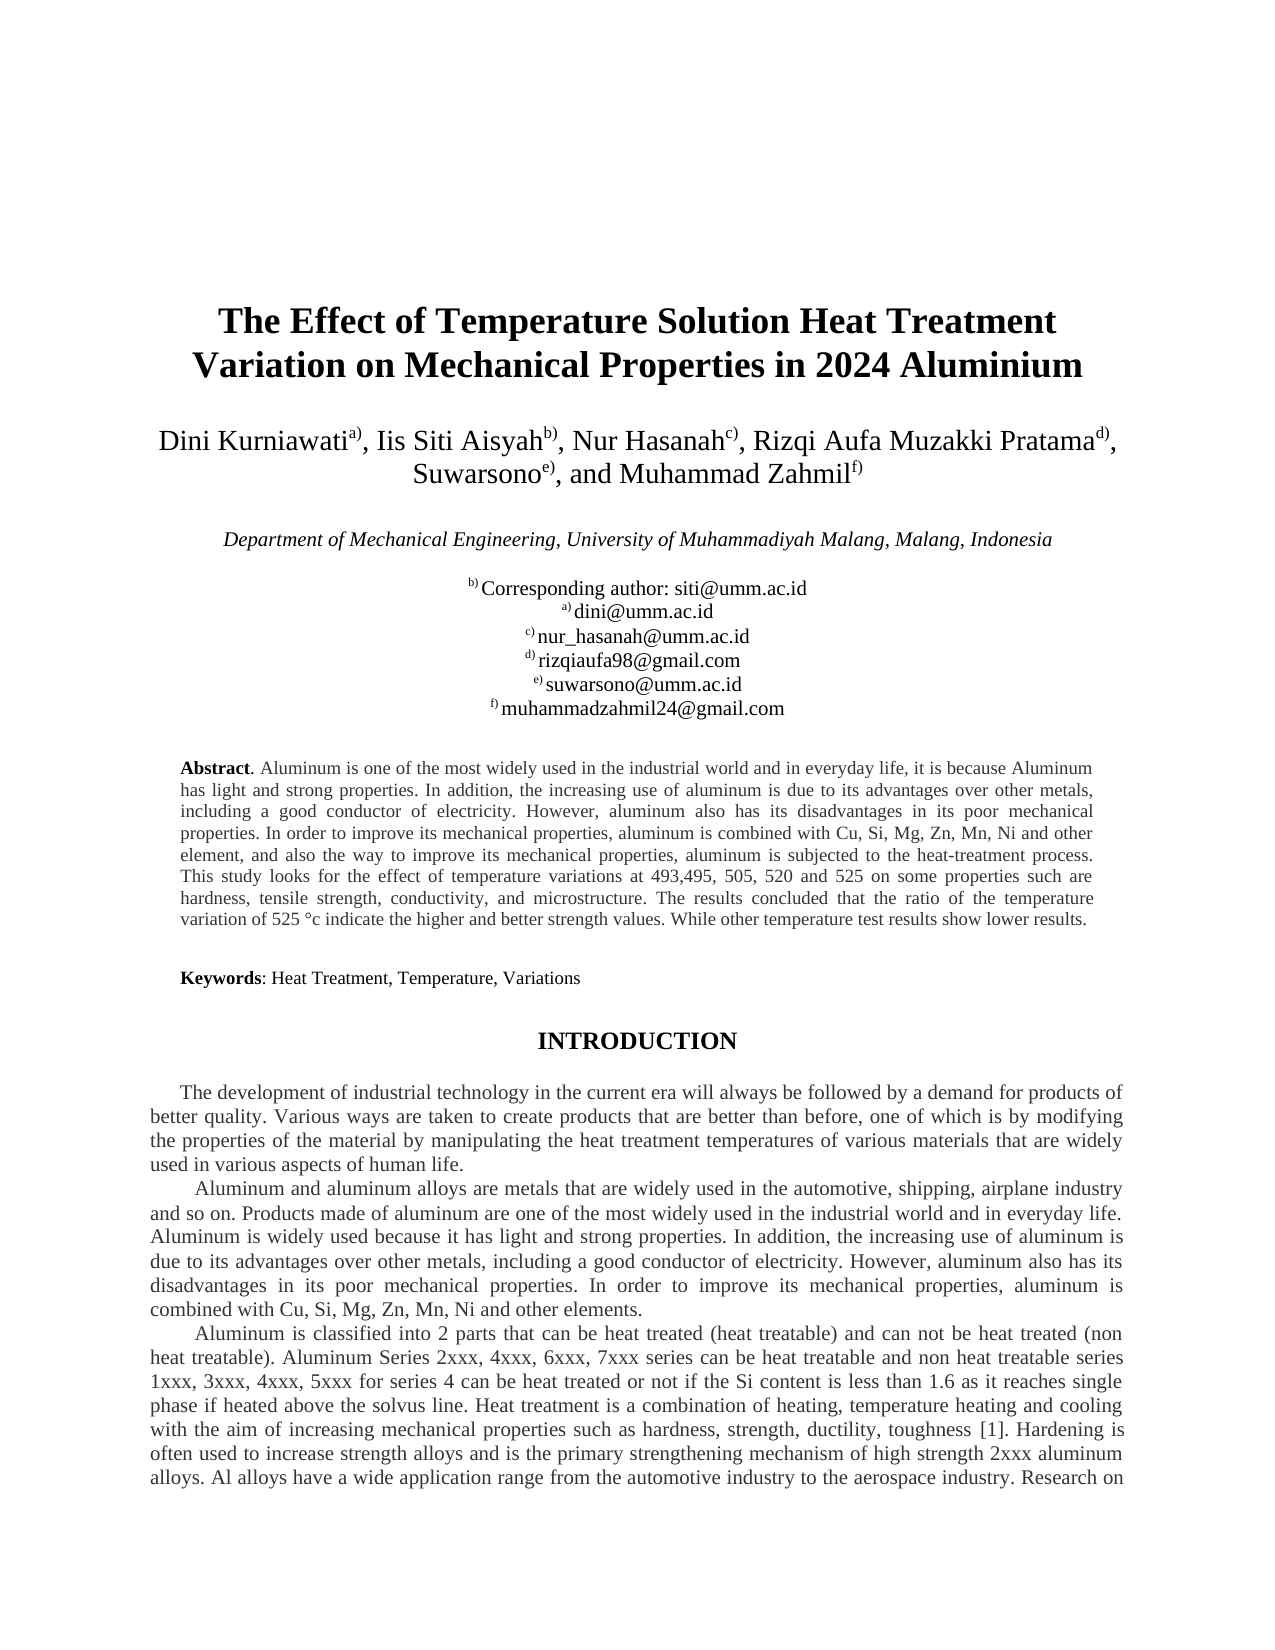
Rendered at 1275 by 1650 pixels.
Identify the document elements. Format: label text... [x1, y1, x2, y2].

text b) Corresponding author: siti@umm.ac.id [150, 575, 1125, 599]
text a) dini@umm.ac.id [150, 599, 1125, 623]
text Dini Kurniawatia), Iis Siti Aisyahb), Nur Hasanahc), Rizqi Aufa Muzakki Pratamad), Suwarsonoe), and Muhammad Zahmilf) [150, 423, 1125, 490]
text d) rizqiaufa98@gmail.com [150, 648, 1125, 672]
text c) nur_hasanah@umm.ac.id [150, 623, 1125, 648]
text Keywords: Heat Treatment, Temperature, Variations [180, 967, 1095, 989]
text Department of Mechanical Engineering, University of Muhammadiyah Malang, Malang, Indonesia [150, 527, 1125, 551]
text The development of industrial technology in the current era will always be followed by a demand for products of better quality. Various ways are taken to create products that are better than before, one of which is by modifying the properties of the material by manipulating the heat treatment temperatures of various materials that are widely used in various aspects of human life. [150, 1080, 1125, 1176]
text Aluminum and aluminum alloys are metals that are widely used in the automotive, shipping, airplane industry and so on. Products made of aluminum are one of the most widely used in the industrial world and in everyday life. Aluminum is widely used because it has light and strong properties. In addition, the increasing use of aluminum is due to its advantages over other metals, including a good conductor of electricity. However, aluminum also has its disadvantages in its poor mechanical properties. In order to improve its mechanical properties, aluminum is combined with Cu, Si, Mg, Zn, Mn, Ni and other elements. [150, 1176, 1125, 1321]
title The Effect of Temperature Solution Heat Treatment Variation on Mechanical Properties in 2024 Aluminium [150, 299, 1125, 385]
text f) muhammadzahmil24@gmail.com [150, 696, 1125, 720]
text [150, 1321, 1125, 1489]
subtitle INTRODUCTION [150, 1026, 1125, 1055]
text e) suwarsono@umm.ac.id [150, 672, 1125, 696]
text Abstract. Aluminum is one of the most widely used in the industrial world and in everyday life, it is because Aluminum has light and strong properties. In addition, the increasing use of aluminum is due to its advantages over other metals, including a good conductor of electricity. However, aluminum also has its disadvantages in its poor mechanical properties. In order to improve its mechanical properties, aluminum is combined with Cu, Si, Mg, Zn, Mn, Ni and other element, and also the way to improve its mechanical properties, aluminum is subjected to the heat-treatment process. This study looks for the effect of temperature variations at 493,495, 505, 520 and 525 on some properties such are hardness, tensile strength, conductivity, and microstructure. The results concluded that the ratio of the temperature variation of 525 °c indicate the higher and better strength values. While other temperature test results show lower results. [180, 757, 1095, 930]
